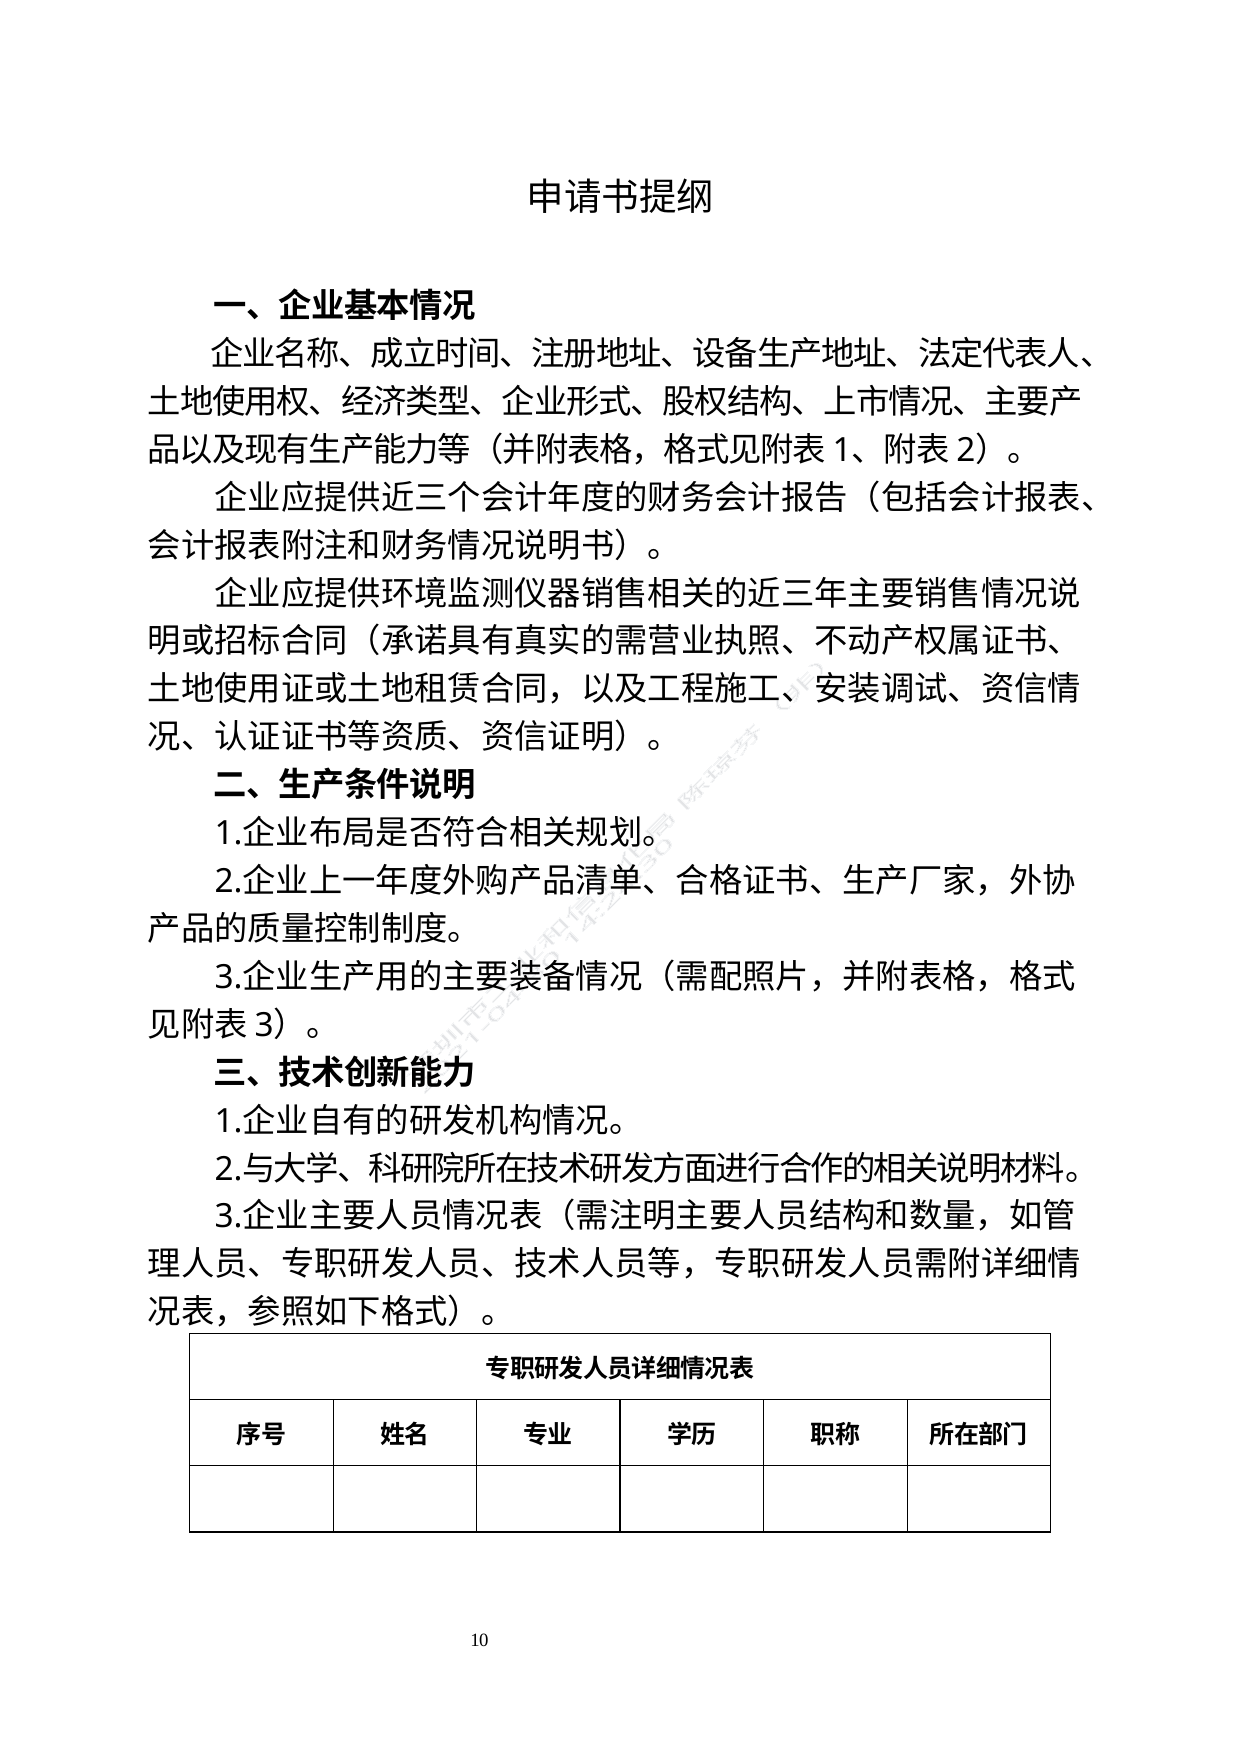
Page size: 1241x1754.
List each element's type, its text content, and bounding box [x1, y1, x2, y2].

text 2.与大学、科研院所在技术研发方面进行合作的相关说明材料。 [148, 1142, 1093, 1189]
text 企业应提供近三个会计年度的财务会计报告（包括会计报表、会计报表附注和财务情况说明书）。 [148, 471, 1093, 567]
text 3.企业生产用的主要装备情况（需配照片，并附表格，格式见附表3）。 [148, 950, 1093, 1046]
text 三、技术创新能力 [148, 1046, 1093, 1094]
text 一、企业基本情况 [148, 277, 1093, 327]
text 2.企业上一年度外购产品清单、合格证书、生产厂家，外协产品的质量控制制度。 [148, 854, 1093, 950]
table_cell 姓名 [334, 1400, 476, 1465]
table_cell 序号 [190, 1400, 333, 1465]
table_cell [621, 1466, 763, 1531]
table_cell [190, 1466, 333, 1531]
text 企业应提供环境监测仪器销售相关的近三年主要销售情况说明或招标合同（承诺具有真实的需营业执照、不动产权属证书、土地使用证或土地租赁合同，以及工程施工、安装调试、资信情况、认证证书等资质、资信证明）。 [148, 567, 1093, 758]
table_cell 职称 [764, 1400, 907, 1465]
table_cell [764, 1466, 907, 1531]
table_cell 所在部门 [908, 1400, 1050, 1465]
table_cell 学历 [621, 1400, 763, 1465]
text 1.企业布局是否符合相关规划。 [148, 806, 1093, 854]
table_cell [908, 1466, 1050, 1531]
table_cell [477, 1466, 619, 1531]
text 申请书提纲 [148, 162, 1093, 227]
text 1.企业自有的研发机构情况。 [148, 1094, 1093, 1142]
table_cell [334, 1466, 476, 1531]
text 3.企业主要人员情况表（需注明主要人员结构和数量，如管理人员、专职研发人员、技术人员等，专职研发人员需附详细情况表，参照如下格式）。 [148, 1189, 1093, 1333]
table_cell 专业 [477, 1400, 619, 1465]
text 企业名称、成立时间、注册地址、设备生产地址、法定代表人、土地使用权、经济类型、企业形式、股权结构、上市情况、主要产品以及现有生产能力等（并附表格，格式见附表1、附表2）。 [148, 327, 1093, 471]
text 二、生产条件说明 [148, 758, 1093, 806]
table_header 专职研发人员详细情况表 [190, 1334, 1050, 1399]
